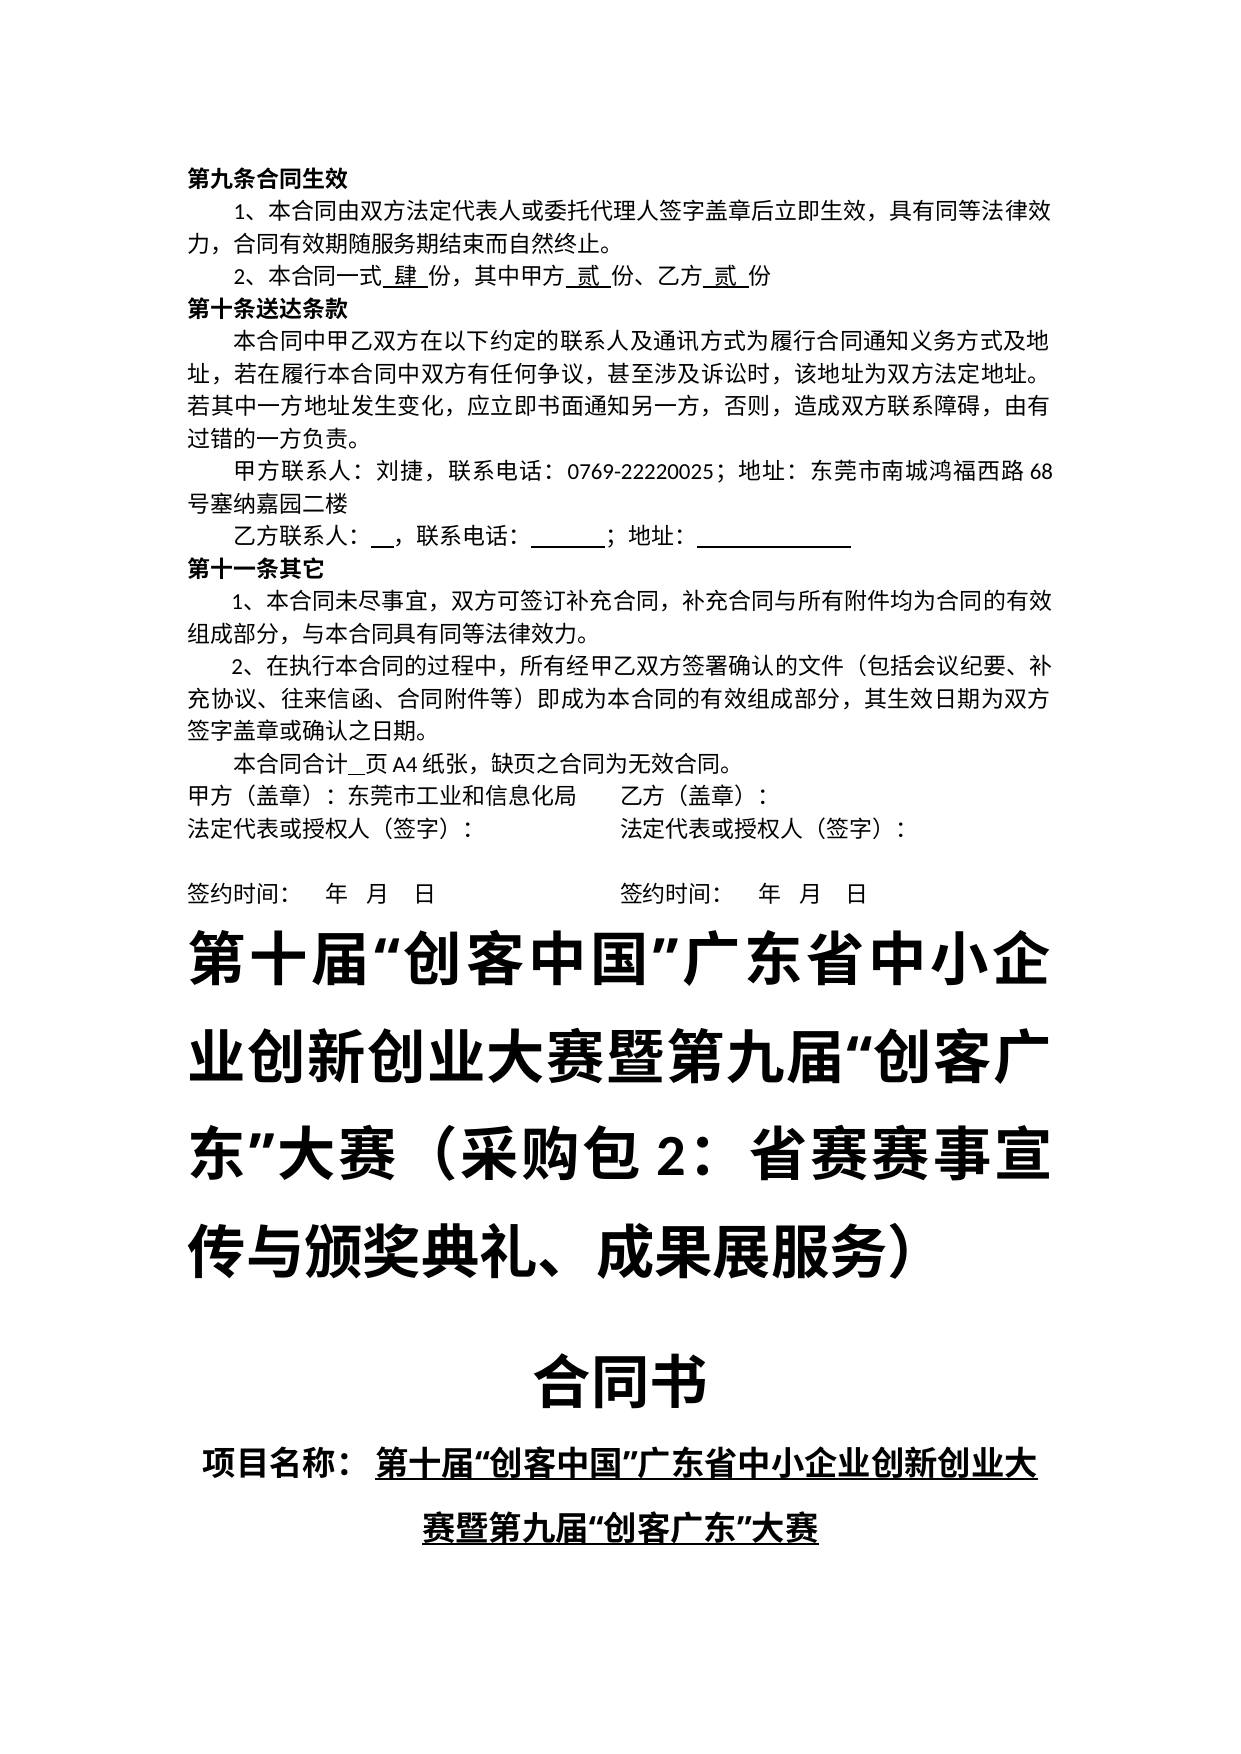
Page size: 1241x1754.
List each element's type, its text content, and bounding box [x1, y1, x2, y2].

text 本合同合计 页A4纸张，缺页之合同为无效合同。 [187, 747, 1053, 779]
text 第十一条其它 [187, 552, 1053, 584]
text 第十条送达条款 [187, 292, 1053, 324]
text 2、本合同一式 肆 份，其中甲方 贰 份、乙方 贰 份 [187, 259, 1053, 292]
text 1、本合同由双方法定代表人或委托代理人签字盖章后立即生效，具有同等法律效力，合同有效期随服务期结束而自然终止。 [187, 194, 1053, 259]
text 第九条合同生效 [187, 162, 1053, 194]
text 本合同中甲乙双方在以下约定的联系人及通讯方式为履行合同通知义务方式及地址，若在履行本合同中双方有任何争议，甚至涉及诉讼时，该地址为双方法定地址。若其中一方地址发生变化，应立即书面通知另一方，否则，造成双方联系障碍，由有过错的一方负责。 [187, 324, 1053, 454]
text 第十届“创客中国”广东省中小企业创新创业大赛暨第九届“创客广东”大赛（采购包2：省赛赛事宣传与颁奖典礼、成果展服务） [187, 909, 1053, 1299]
text 乙方联系人： ，联系电话： ；地址： [187, 519, 1053, 552]
text 甲方联系人：刘捷，联系电话：0769-22220025；地址：东莞市南城鸿福西路68号塞纳嘉园二楼 [187, 454, 1053, 519]
text 项目名称： 第十届“创客中国”广东省中小企业创新创业大赛暨第九届“创客广东”大赛 [187, 1429, 1053, 1559]
text 合同书 [187, 1332, 1053, 1429]
text 1、本合同未尽事宜，双方可签订补充合同，补充合同与所有附件均为合同的有效组成部分，与本合同具有同等法律效力。 [187, 584, 1053, 649]
text 2、在执行本合同的过程中，所有经甲乙双方签署确认的文件（包括会议纪要、补充协议、往来信函、合同附件等）即成为本合同的有效组成部分，其生效日期为双方签字盖章或确认之日期。 [187, 649, 1053, 747]
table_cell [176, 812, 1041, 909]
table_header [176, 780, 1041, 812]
